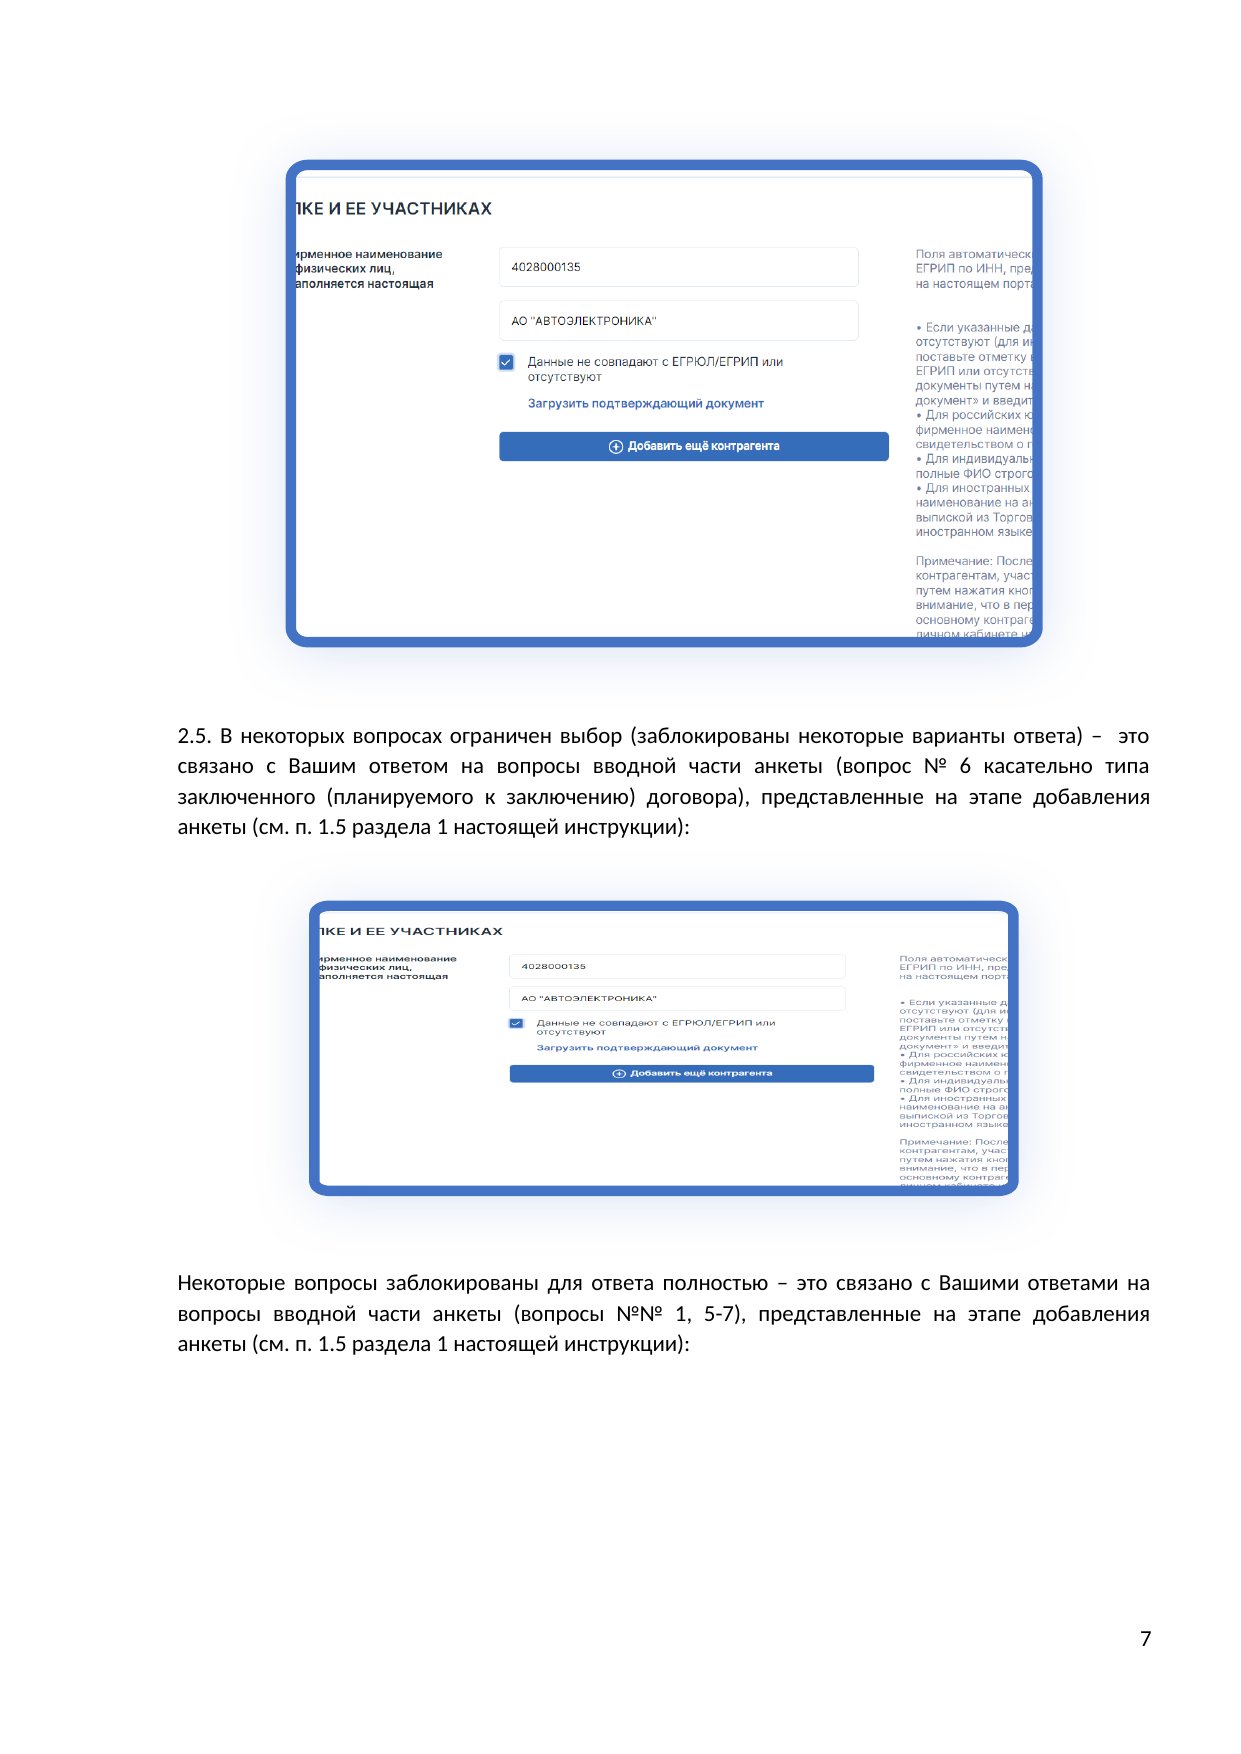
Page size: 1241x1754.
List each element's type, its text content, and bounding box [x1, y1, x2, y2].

text 2.5. В некоторых вопросах ограничен выбор (заблокированы некоторые варианты ответа) – это связано с Вашим ответом на вопросы вводной части анкеты (вопрос № 6 касательно типа заключенного (планируемого к заключению) договора), представленные на этапе добавления анкеты (см. п. 1.5 раздела 1 настоящей инструкции): [177, 721, 1152, 840]
picture [297, 171, 1032, 636]
text Некоторые вопросы заблокированы для ответа полностью – это связано с Вашими ответами на вопросы вводной части анкеты (вопросы №№ 1, 5-7), представленные на этапе добавления анкеты (см. п. 1.5 раздела 1 настоящей инструкции): [177, 1268, 1152, 1357]
